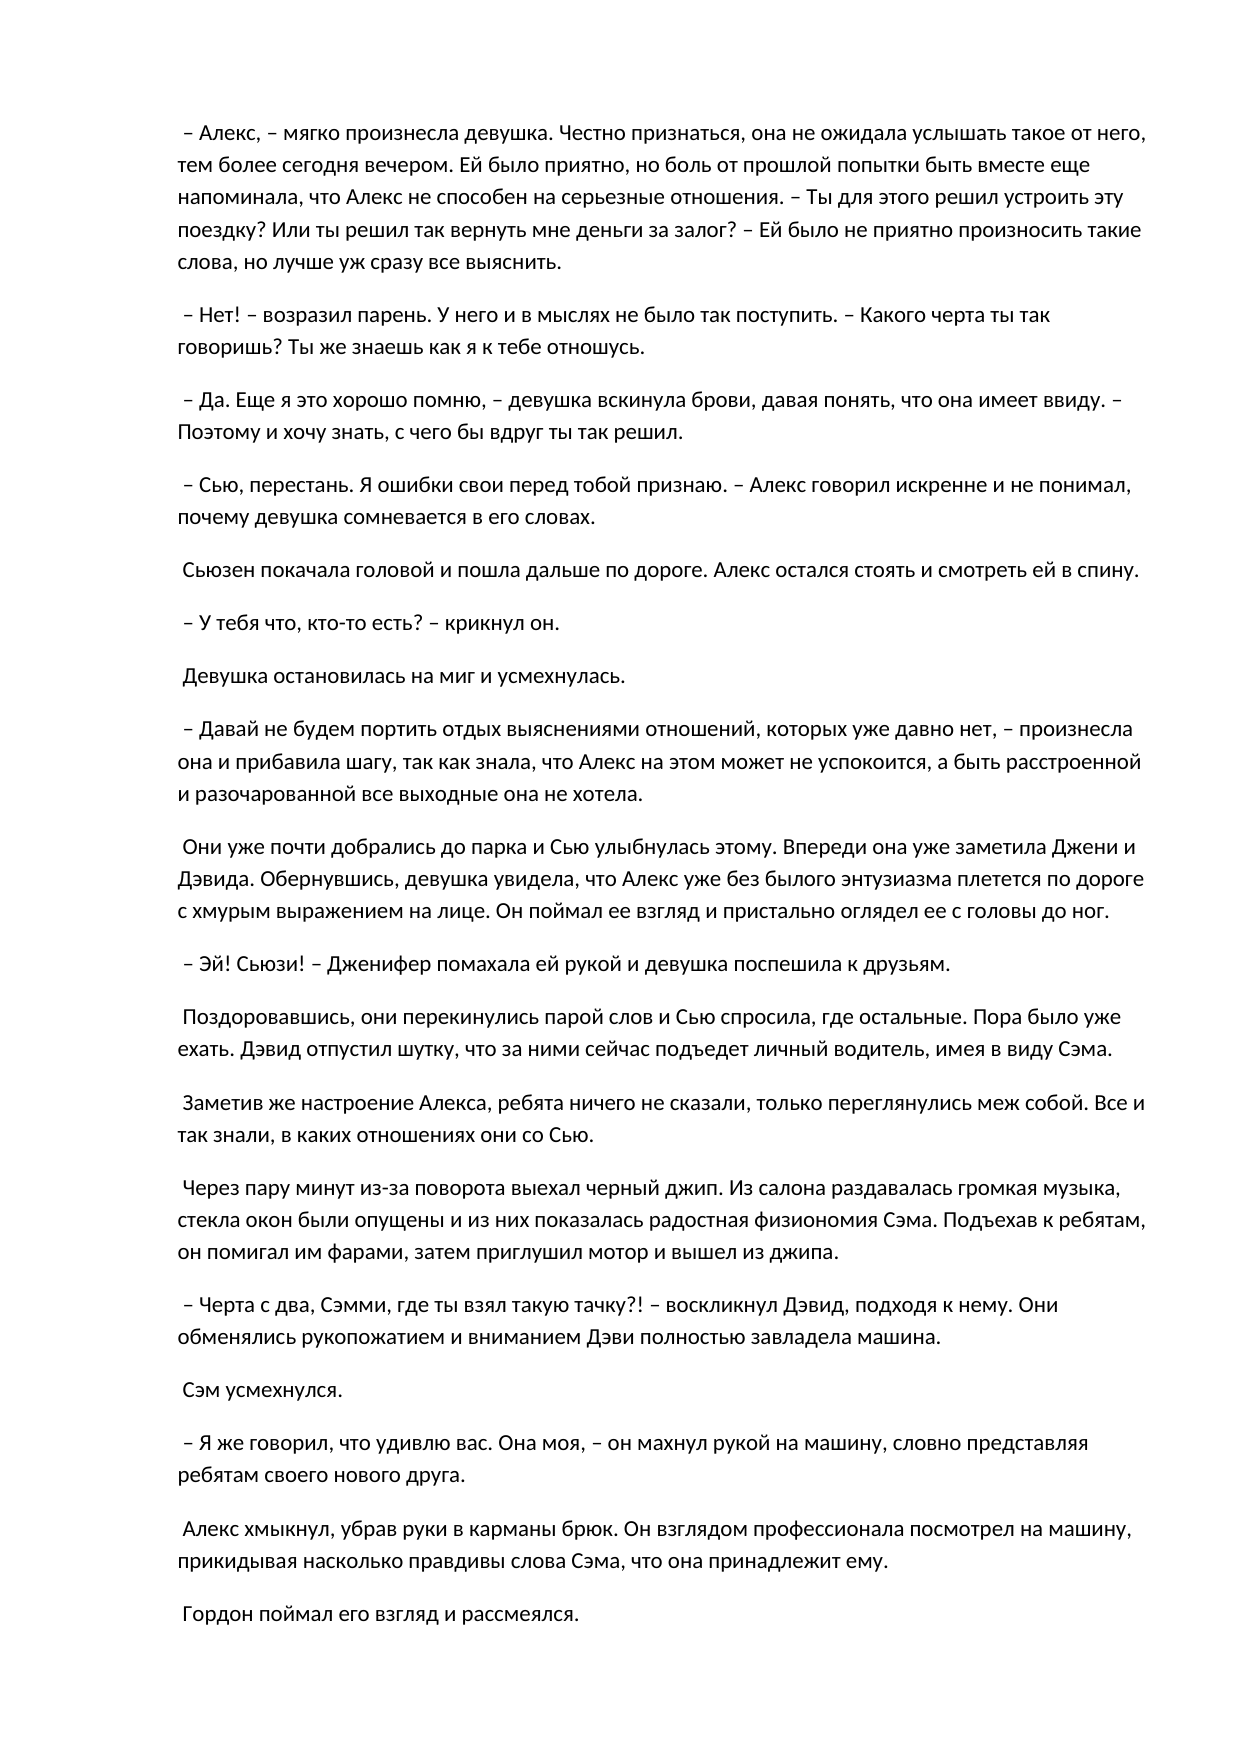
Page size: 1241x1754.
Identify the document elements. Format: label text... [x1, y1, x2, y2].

text – Алекс, – мягко произнесла девушка. Честно признаться, она не ожидала услышать такое от него, тем более сегодня вечером. Ей было приятно, но боль от прошлой попытки быть вместе еще напоминала, что Алекс не способен на серьезные отношения. – Ты для этого решил устроить эту поездку? Или ты решил так вернуть мне деньги за залог? – Ей было не приятно произносить такие слова, но лучше уж сразу все выяснить. [177, 118, 1152, 275]
text Через пару минут из-за поворота выехал черный джип. Из салона раздавалась громкая музыка, стекла окон были опущены и из них показалась радостная физиономия Сэма. Подъехав к ребятам, он помигал им фарами, затем приглушил мотор и вышел из джипа. [177, 1173, 1152, 1265]
text Они уже почти добрались до парка и Сью улыбнулась этому. Впереди она уже заметила Джени и Дэвида. Обернувшись, девушка увидела, что Алекс уже без былого энтузиазма плетется по дороге с хмурым выражением на лице. Он поймал ее взгляд и пристально оглядел ее с головы до ног. [177, 832, 1152, 924]
text Гордон поймал его взгляд и рассмеялся. [177, 1599, 1152, 1627]
text Сьюзен покачала головой и пошла дальше по дороге. Алекс остался стоять и смотреть ей в спину. [177, 556, 1152, 583]
text – Эй! Сьюзи! – Дженифер помахала ей рукой и девушка поспешила к друзьям. [177, 949, 1152, 977]
text – Давай не будем портить отдых выяснениями отношений, которых уже давно нет, – произнесла она и прибавила шагу, так как знала, что Алекс на этом может не успокоится, а быть расстроенной и разочарованной все выходные она не хотела. [177, 714, 1152, 807]
text – Да. Еще я это хорошо помню, – девушка вскинула брови, давая понять, что она имеет ввиду. – Поэтому и хочу знать, с чего бы вдруг ты так решил. [177, 385, 1152, 445]
text – Черта с два, Сэмми, где ты взял такую тачку?! – воскликнул Дэвид, подходя к нему. Они обменялись рукопожатием и вниманием Дэви полностью завладела машина. [177, 1290, 1152, 1350]
text – Я же говорил, что удивлю вас. Она моя, – он махнул рукой на машину, словно представляя ребятам своего нового друга. [177, 1428, 1152, 1489]
text Заметив же настроение Алекса, ребята ничего не сказали, только переглянулись меж собой. Все и так знали, в каких отношениях они со Сью. [177, 1088, 1152, 1148]
text – Нет! – возразил парень. У него и в мыслях не было так поступить. – Какого черта ты так говоришь? Ты же знаешь как я к тебе отношусь. [177, 300, 1152, 360]
text – У тебя что, кто-то есть? – крикнул он. [177, 608, 1152, 637]
text – Сью, перестань. Я ошибки свои перед тобой признаю. – Алекс говорил искренне и не понимал, почему девушка сомневается в его словах. [177, 470, 1152, 531]
text Поздоровавшись, они перекинулись парой слов и Сью спросила, где остальные. Пора было уже ехать. Дэвид отпустил шутку, что за ними сейчас подъедет личный водитель, имея в виду Сэма. [177, 1002, 1152, 1063]
text Девушка остановилась на миг и усмехнулась. [177, 662, 1152, 689]
text Сэм усмехнулся. [177, 1375, 1152, 1403]
text Алекс хмыкнул, убрав руки в карманы брюк. Он взглядом профессионала посмотрел на машину, прикидывая насколько правдивы слова Сэма, что она принадлежит ему. [177, 1514, 1152, 1574]
